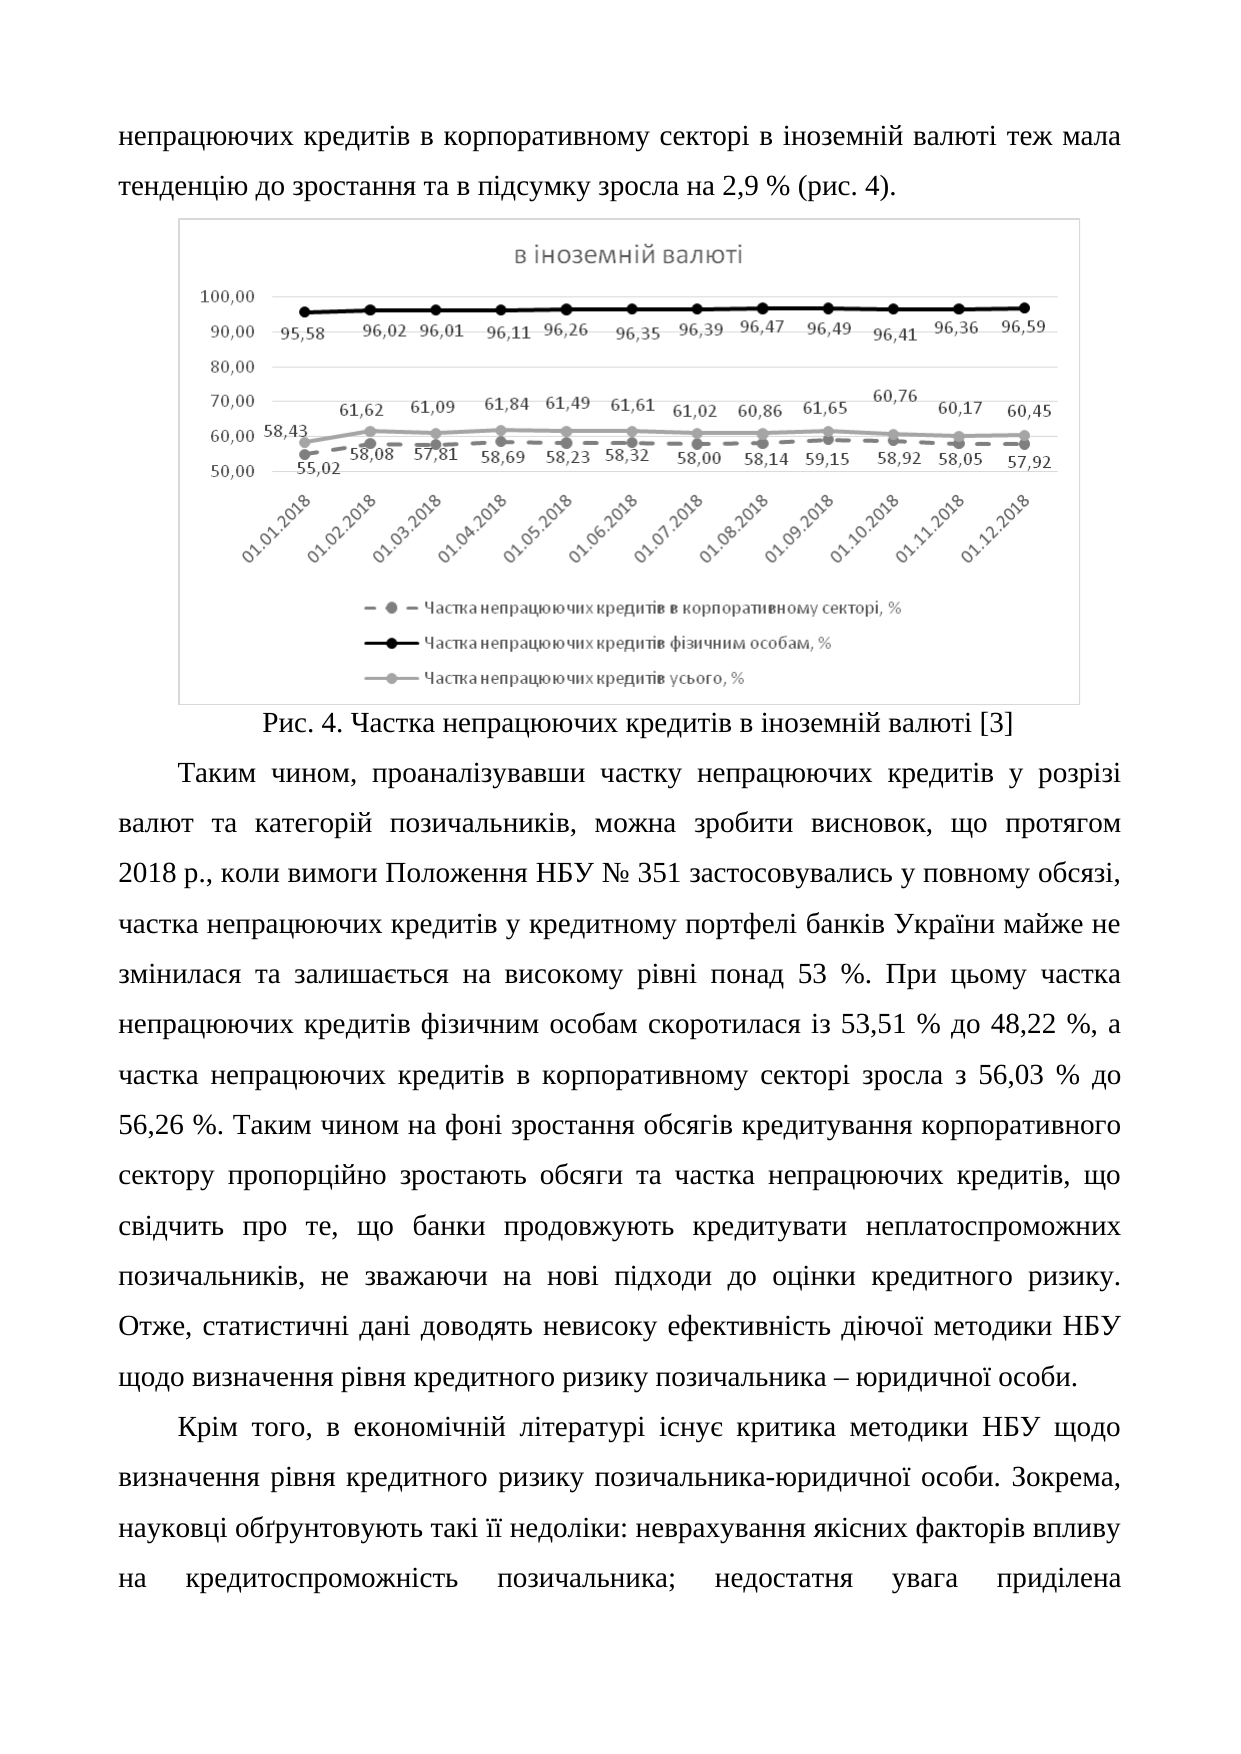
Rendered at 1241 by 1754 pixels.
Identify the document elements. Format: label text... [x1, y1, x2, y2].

text Таким чином, проаналізувавши частку непрацюючих кредитів у розрізі валют та категорій позичальників, можна зробити висновок, що протягом 2018 р., коли вимоги Положення НБУ № 351 застосовувались у повному обсязі, частка непрацюючих кредитів у кредитному портфелі банків України майже не змінилася та залишається на високому рівні понад 53 %. При цьому частка непрацюючих кредитів фізичним особам скоротилася із 53,51 % до 48,22 %, а частка непрацюючих кредитів в корпоративному секторі зросла з 56,03 % до 56,26 %. Таким чином на фоні зростання обсягів кредитування корпоративного сектору пропорційно зростають обсяги та частка непрацюючих кредитів, що свідчить про те, що банки продовжують кредитувати неплатоспроможних позичальників, не зважаючи на нові підходи до оцінки кредитного ризику. Отже, статистичні дані доводять невисоку ефективність діючої методики НБУ щодо визначення рівня кредитного ризику позичальника – юридичної особи. [118, 755, 1122, 1392]
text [118, 1409, 1122, 1593]
picture [177, 218, 1081, 705]
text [118, 118, 1122, 202]
text Рис. 4. Частка непрацюючих кредитів в іноземній валюті [3] [118, 705, 1122, 738]
